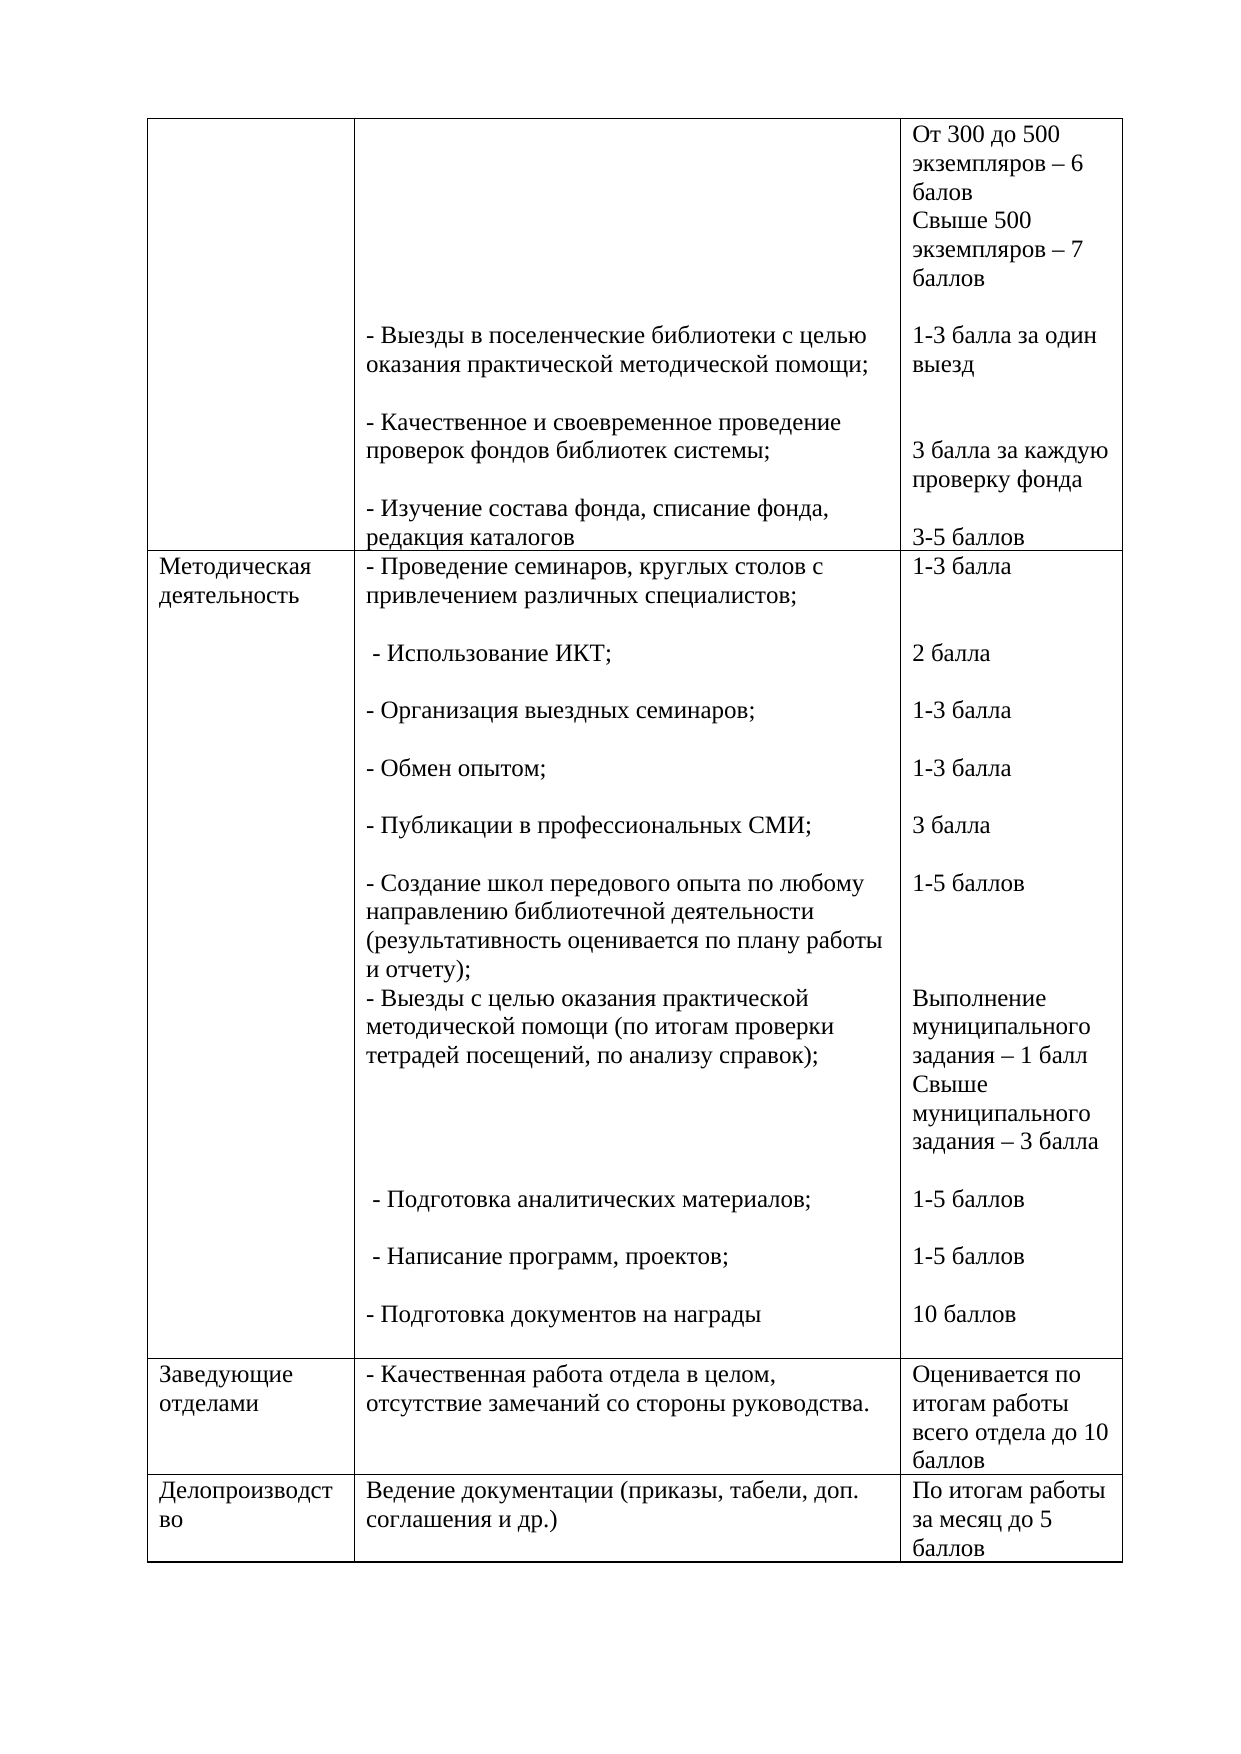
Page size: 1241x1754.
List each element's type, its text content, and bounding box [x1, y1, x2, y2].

table_cell Ведение документации (приказы, табели, доп. соглашения и др.) [355, 1475, 900, 1561]
table_cell Методическая деятельность [148, 551, 354, 1358]
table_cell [901, 119, 1122, 550]
table_cell - Проведение семинаров, круглых столов с привлечением различных специалистов; - Использование ИКТ; - Организация выездных семинаров; - Обмен опытом; - Публикации в профессиональных СМИ; - Создание школ передового опыта по любому направлению библиотечной деятельности (результативность оценивается по плану работы и отчету); - Выезды с целью оказания практической методической помощи (по итогам проверки тетрадей посещений, по анализу справок); - Подготовка аналитических материалов; - Написание программ, проектов; - Подготовка документов на награды [355, 551, 900, 1358]
table_cell - Качественная работа отдела в целом, отсутствие замечаний со стороны руководства. [355, 1359, 900, 1474]
table_cell Делопроизводство [148, 1475, 354, 1561]
table_cell Оценивается по итогам работы всего отдела до 10 баллов [901, 1359, 1122, 1474]
table_cell По итогам работы за месяц до 5 баллов [901, 1475, 1122, 1561]
table_cell 1-3 балла 2 балла 1-3 балла 1-3 балла 3 балла 1-5 баллов Выполнение муниципального задания – 1 балл Свыше муниципального задания – 3 балла 1-5 баллов 1-5 баллов 10 баллов [901, 551, 1122, 1358]
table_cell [355, 119, 900, 550]
table_cell Заведующие отделами [148, 1359, 354, 1474]
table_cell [148, 119, 354, 550]
